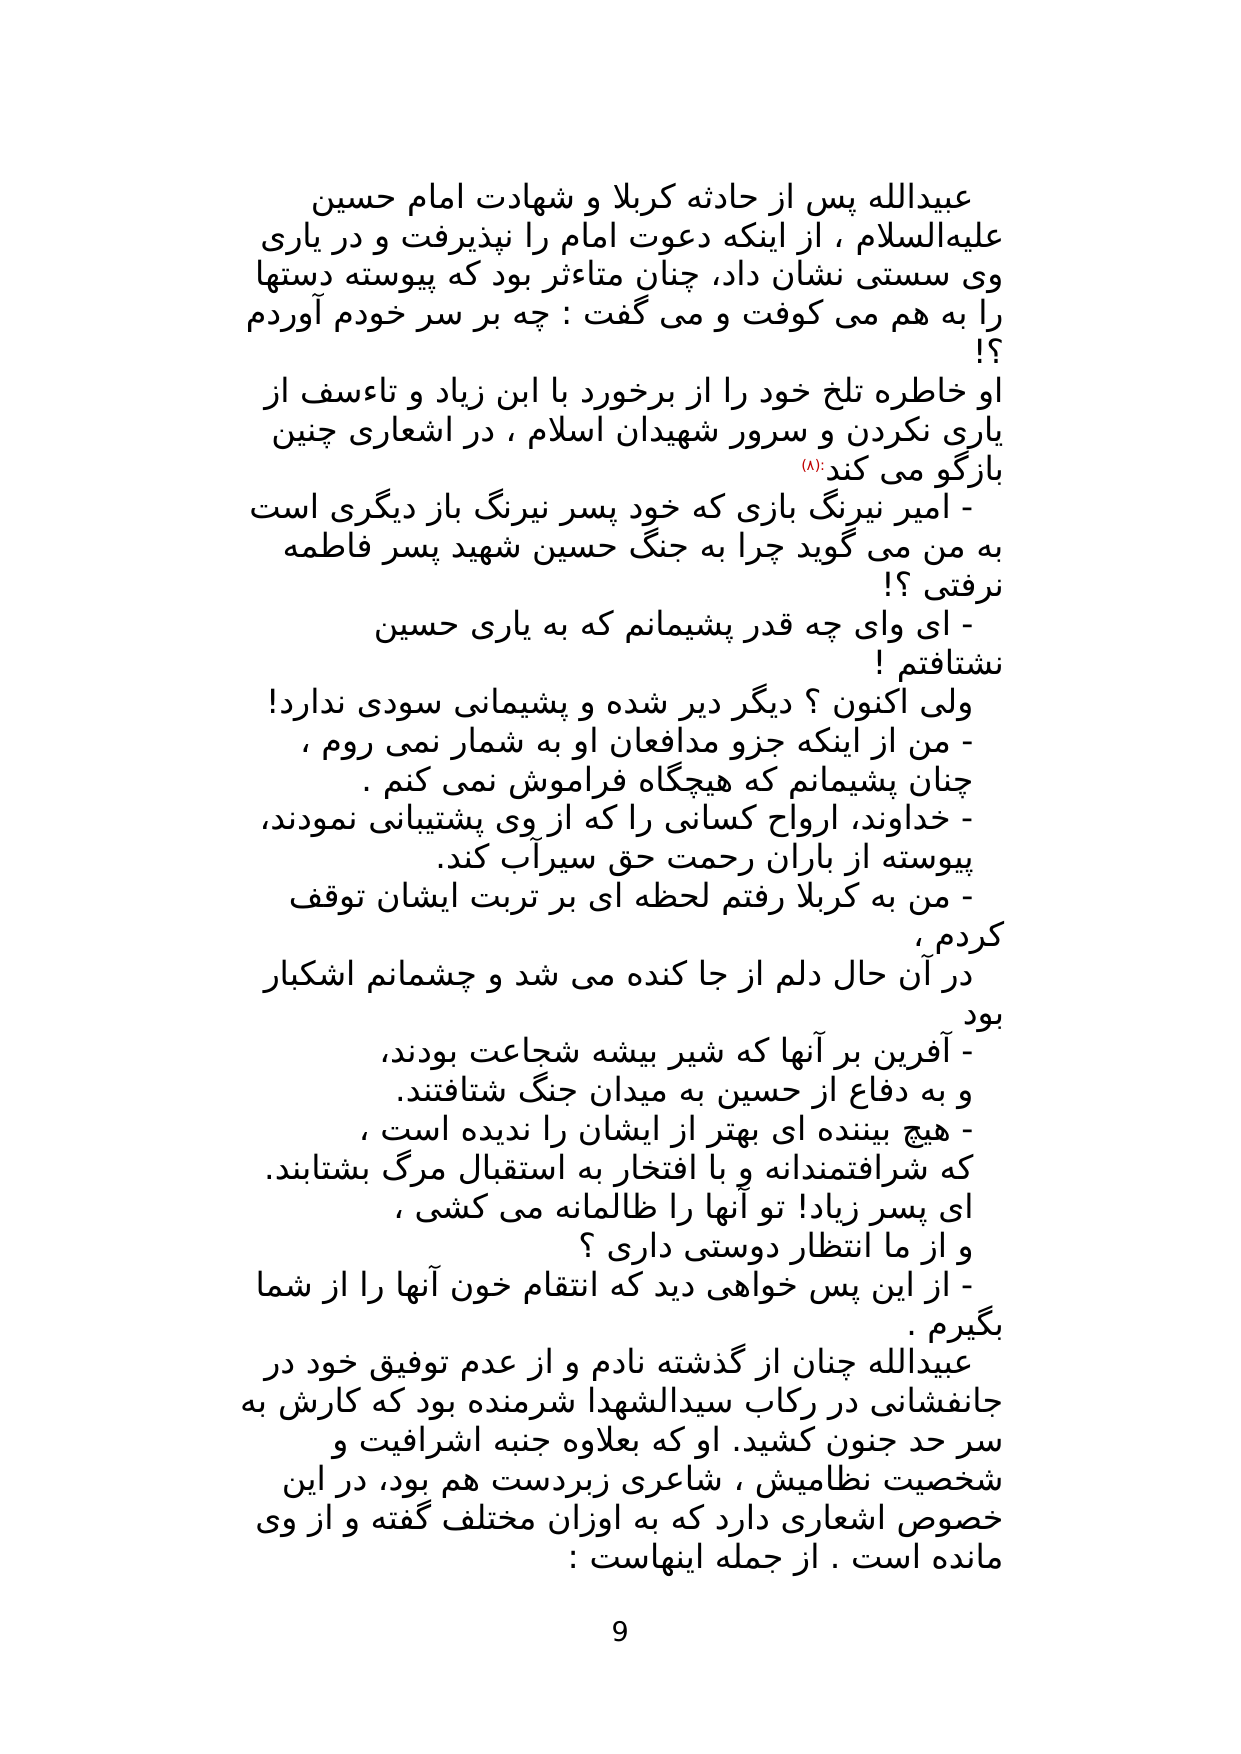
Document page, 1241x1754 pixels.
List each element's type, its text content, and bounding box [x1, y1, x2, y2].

text - اى واى چه قدر پشيمانم كه به يارى حسين نشتافتم ! [236, 604, 1004, 682]
text عبيدالله چنان از گذشته نادم و از عدم توفيق خود در جانفشانى در ركاب سيدالشهدا شرمنده بود كه كارش به سر حد جنون كشيد. او كه بعلاوه جنبه اشرافيت و شخصيت نظاميش ، شاعرى زبردست هم بود، در اين خصوص اشعارى دارد كه به اوزان مختلف گفته و از وى مانده است . از جمله اينهاست : [236, 1343, 1004, 1576]
text - من از اينكه جزو مدافعان او به شمار نمى روم ، [236, 721, 1004, 760]
text كه شرافتمندانه و با افتخار به استقبال مرگ بشتابند. [236, 1148, 1004, 1187]
text چنان پشيمانم كه هيچگاه فراموش نمى كنم . [236, 760, 1004, 799]
text او خاطره تلخ خود را از برخورد با ابن زياد و تاءسف از يارى نكردن و سرور شهيدان اسلام ، در اشعارى چنين بازگو مى كند:(٨) [236, 371, 1004, 488]
text پيوسته از باران رحمت حق سيرآب كند. [236, 838, 1004, 877]
text - من به كربلا رفتم لحظه اى بر تربت ايشان توقف كردم ، [236, 877, 1004, 954]
text - امير نيرنگ بازى كه خود پسر نيرنگ باز ديگرى است به من مى گويد چرا به جنگ حسين شهيد پسر فاطمه نرفتى ؟! [236, 488, 1004, 604]
text و به دفاع از حسين به ميدان جنگ شتافتند. [236, 1071, 1004, 1110]
text - از اين پس خواهى ديد كه انتقام خون آنها را از شما بگيرم . [236, 1265, 1004, 1343]
text عبيدالله پس از حادثه كربلا و شهادت امام حسين عليه‌السلام ، از اينكه دعوت امام را نپذيرفت و در يارى وى سستى نشان داد، چنان متاءثر بود كه پيوسته دستها را به هم مى كوفت و مى گفت : چه بر سر خودم آوردم ؟! [236, 177, 1004, 371]
text - خداوند، ارواح كسانى را كه از وى پشتيبانى نمودند، [236, 799, 1004, 838]
text و از ما انتظار دوستى دارى ؟ [236, 1226, 1004, 1265]
text - هيچ بيننده اى بهتر از ايشان را نديده است ، [236, 1110, 1004, 1148]
text - آفرين بر آنها كه شير بيشه شجاعت بودند، [236, 1032, 1004, 1071]
text در آن حال دلم از جا كنده مى شد و چشمانم اشكبار بود [236, 954, 1004, 1032]
text ولى اكنون ؟ ديگر دير شده و پشيمانى سودى ندارد! [236, 682, 1004, 721]
text اى پسر زياد! تو آنها را ظالمانه مى كشى ، [236, 1187, 1004, 1226]
